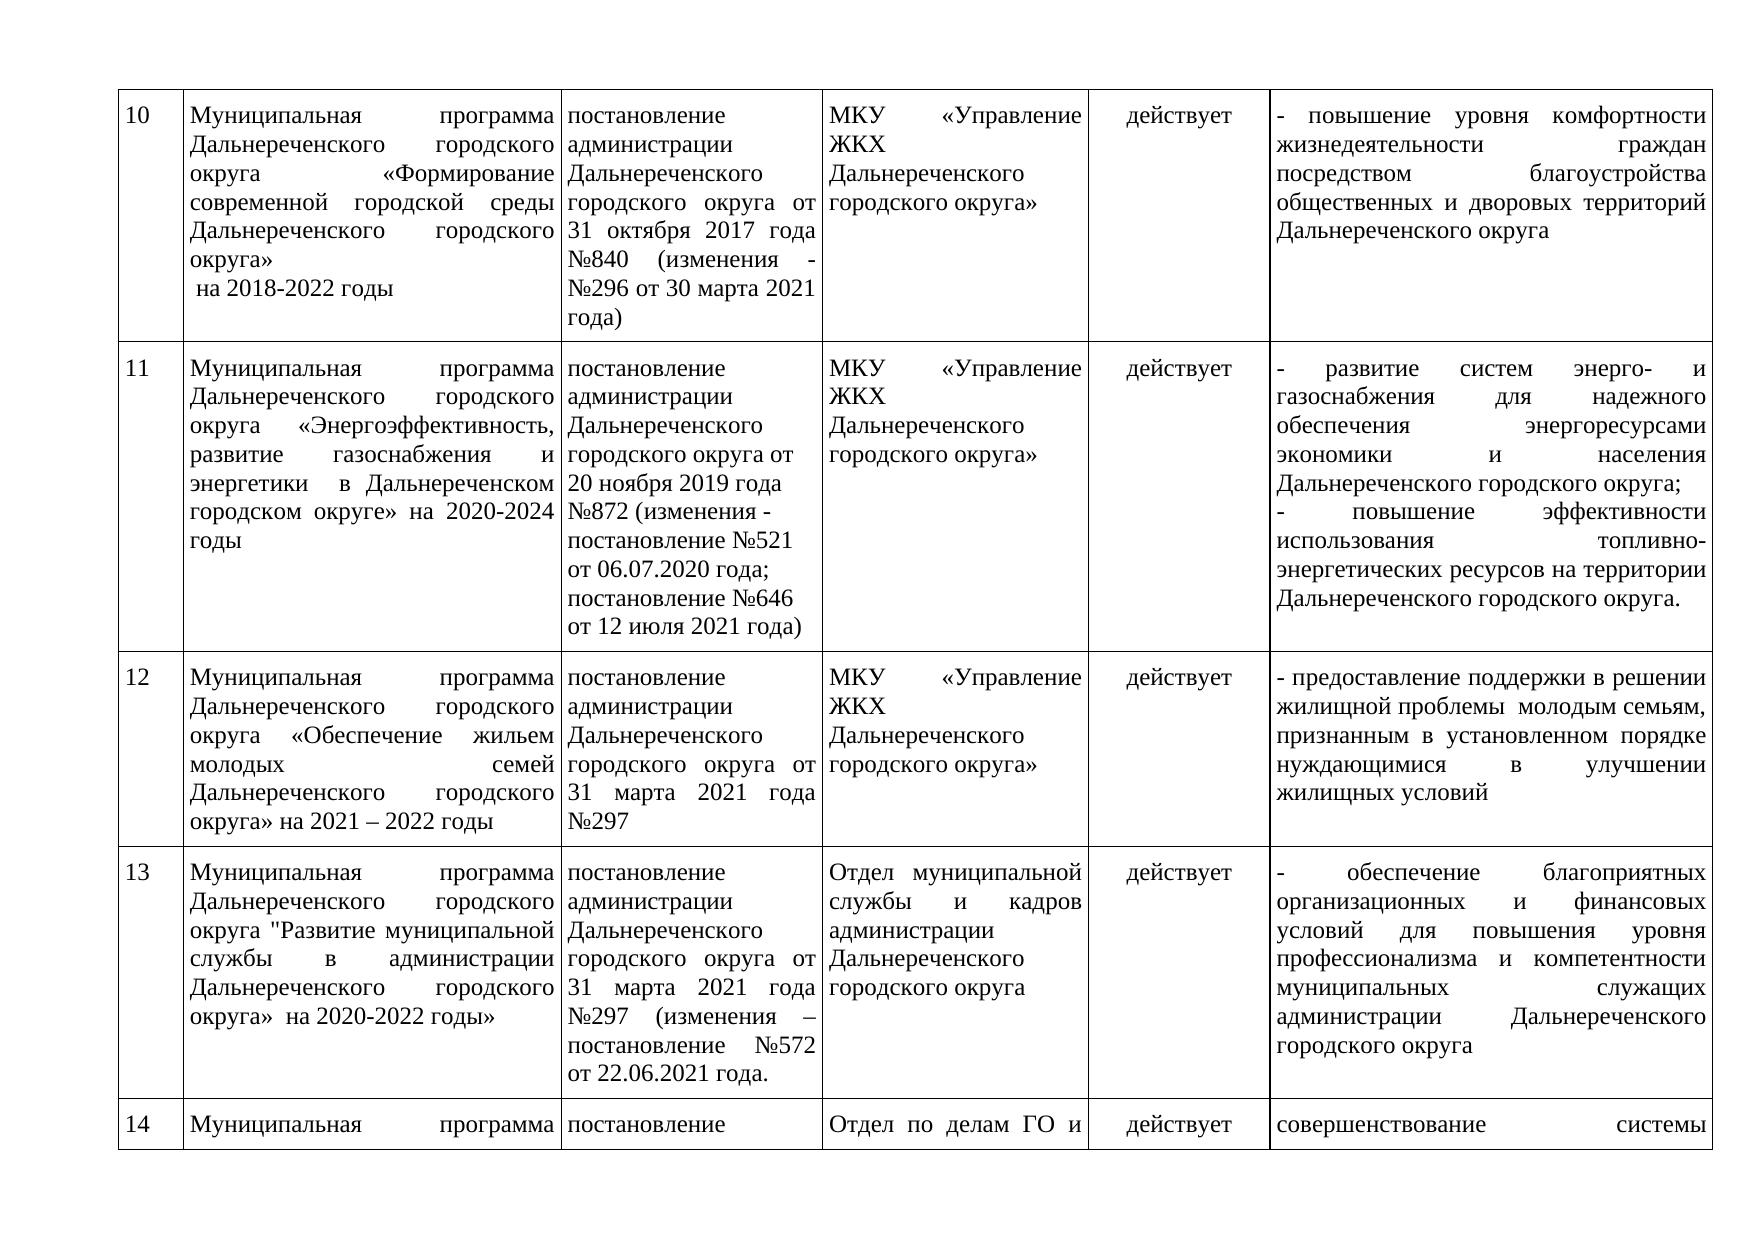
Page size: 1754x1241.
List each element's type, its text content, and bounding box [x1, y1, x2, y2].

table_cell 14 [119, 1099, 183, 1149]
table_cell - повышение уровня комфортности жизнедеятельности граждан посредством благоустройства общественных и дворовых территорий Дальнереченского округа [1271, 90, 1712, 341]
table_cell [823, 1099, 1088, 1149]
table_cell постановление администрации Дальнереченского городского округа от 31 марта 2021 года №297 (изменения – постановление №572 от 22.06.2021 года. [562, 847, 822, 1098]
table_cell МКУ «Управление ЖКХ Дальнереченского городского округа» [823, 652, 1088, 846]
table_cell 10 [119, 90, 183, 341]
table_cell МКУ «Управление ЖКХ Дальнереченского городского округа» [823, 90, 1088, 341]
table_cell - развитие систем энерго- и газоснабжения для надежного обеспечения энергоресурсами экономики и населения Дальнереченского городского округа; - повышение эффективности использования топливно-энергетических ресурсов на территории Дальнереченского городского округа. [1271, 342, 1712, 651]
table_cell - предоставление поддержки в решении жилищной проблемы молодым семьям, признанным в установленном порядке нуждающимися в улучшении жилищных условий [1271, 652, 1712, 846]
table_cell постановление администрации Дальнереченского городского округа от 20 ноября 2019 года №872 (изменения - постановление №521 от 06.07.2020 года; постановление №646 от 12 июля 2021 года) [562, 342, 822, 651]
table_cell 11 [119, 342, 183, 651]
table_cell Муниципальная программа Дальнереченского городского округа "Развитие муниципальной службы в администрации Дальнереченского городского округа» на 2020-2022 годы» [184, 847, 561, 1098]
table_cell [1271, 1099, 1712, 1149]
table_cell действует [1089, 847, 1269, 1098]
table_cell - обеспечение благоприятных организационных и финансовых условий для повышения уровня профессионализма и компетентности муниципальных служащих администрации Дальнереченского городского округа [1271, 847, 1712, 1098]
table_cell действует [1089, 90, 1269, 341]
table_cell постановление администрации Дальнереченского городского округа от 31 марта 2021 года №297 [562, 652, 822, 846]
table_cell 12 [119, 652, 183, 846]
table_cell действует [1089, 1099, 1269, 1149]
table_cell действует [1089, 652, 1269, 846]
table_cell Муниципальная программа Дальнереченского городского округа «Энергоэффективность, развитие газоснабжения и энергетики в Дальнереченском городском округе» на 2020-2024 годы [184, 342, 561, 651]
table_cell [184, 1099, 561, 1149]
table_cell Муниципальная программа Дальнереченского городского округа «Обеспечение жильем молодых семей Дальнереченского городского округа» на 2021 – 2022 годы [184, 652, 561, 846]
table_cell действует [1089, 342, 1269, 651]
table_cell МКУ «Управление ЖКХ Дальнереченского городского округа» [823, 342, 1088, 651]
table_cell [562, 1099, 822, 1149]
table_cell Отдел муниципальной службы и кадров администрации Дальнереченского городского округа [823, 847, 1088, 1098]
table_cell 13 [119, 847, 183, 1098]
table_cell постановление администрации Дальнереченского городского округа от 31 октября 2017 года №840 (изменения - №296 от 30 марта 2021 года) [562, 90, 822, 341]
table_cell Муниципальная программа Дальнереченского городского округа «Формирование современной городской среды Дальнереченского городского округа» на 2018-2022 годы [184, 90, 561, 341]
